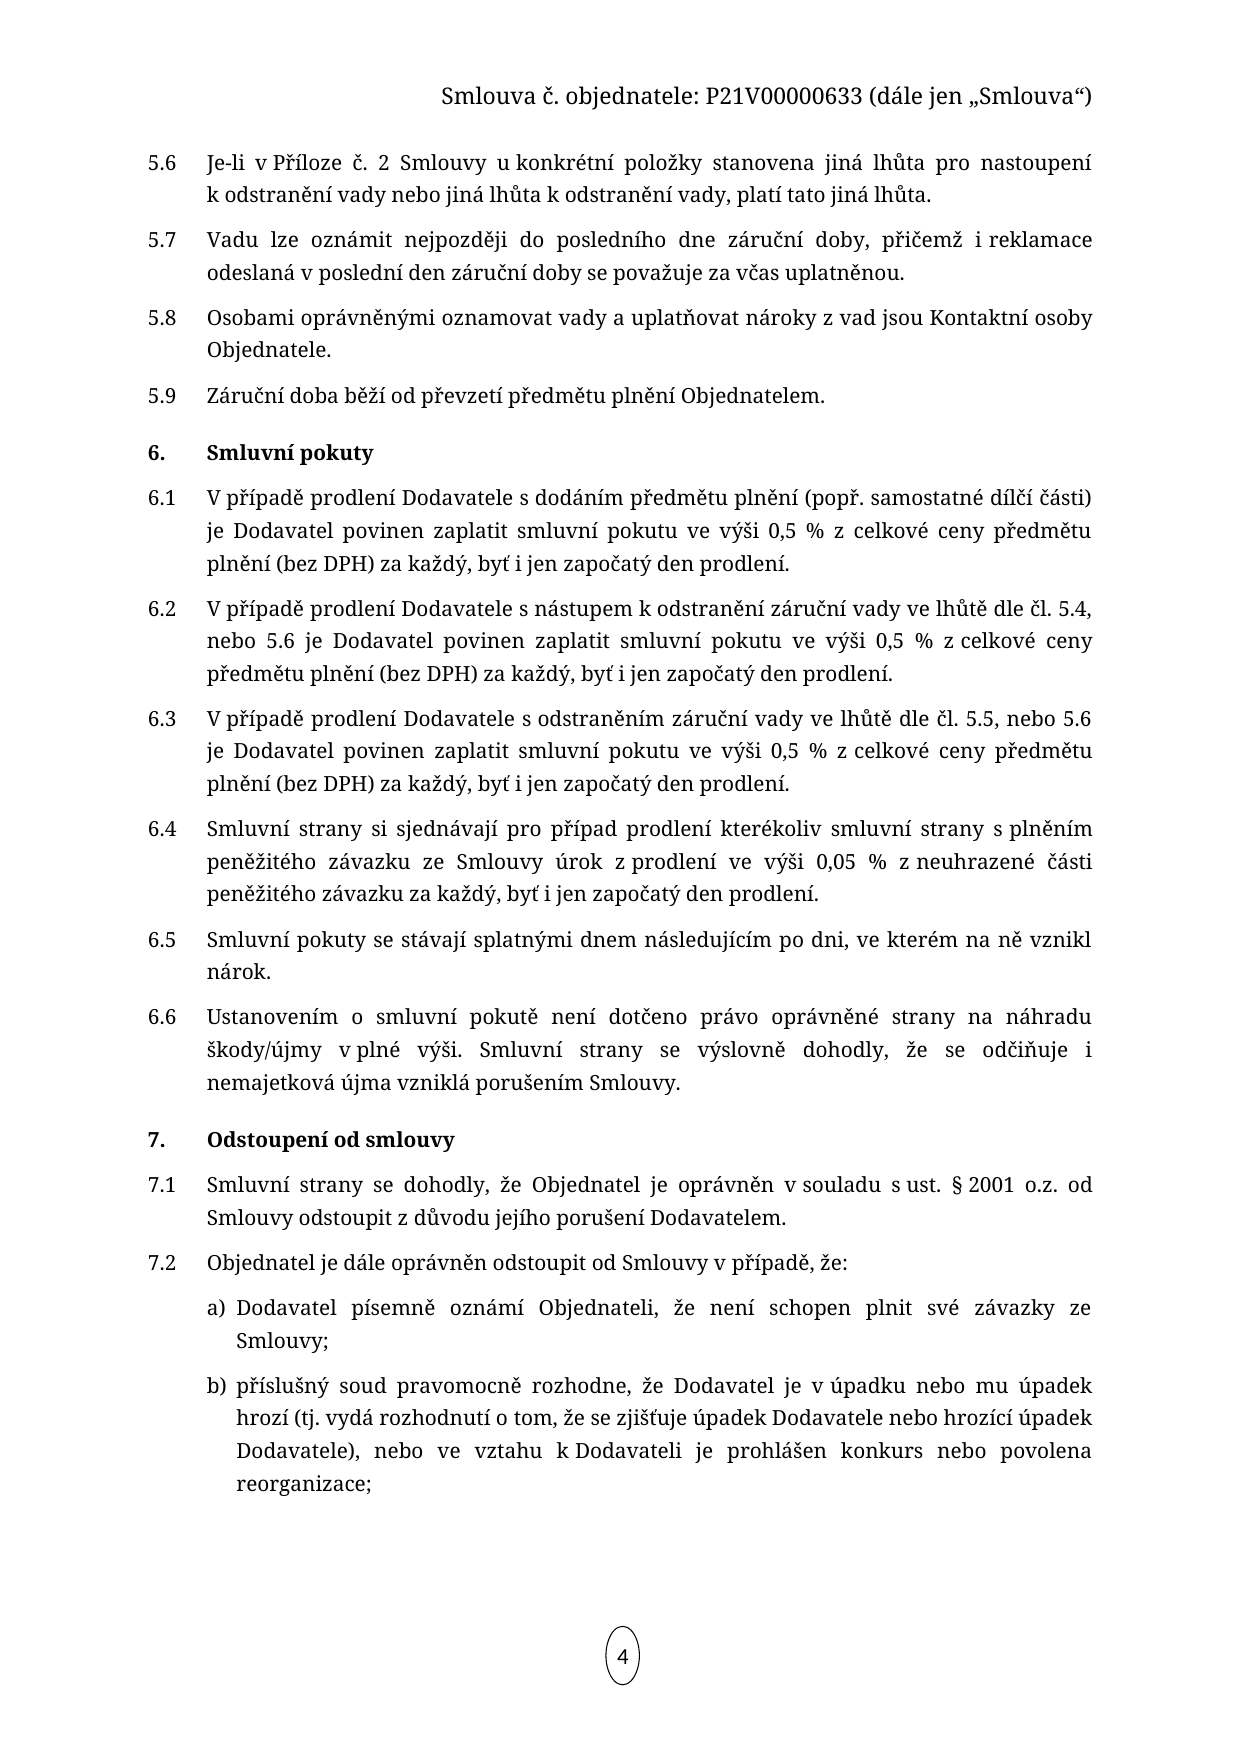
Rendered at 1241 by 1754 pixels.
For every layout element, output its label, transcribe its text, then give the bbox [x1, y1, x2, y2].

list Osobami oprávněnými oznamovat vady a uplatňovat nároky z vad jsou Kontaktní osoby Objednatele. [148, 303, 1093, 364]
list Je-li v Příloze č. 2 Smlouvy u konkrétní položky stanovena jiná lhůta pro nastoupení k odstranění vady nebo jiná lhůta k odstranění vady, platí tato jiná lhůta. [148, 148, 1093, 209]
list Vadu lze oznámit nejpozději do posledního dne záruční doby, přičemž i reklamace odeslaná v poslední den záruční doby se považuje za včas uplatněnou. [148, 225, 1093, 286]
list Dodavatel písemně oznámí Objednateli, že není schopen plnit své závazky ze Smlouvy; [207, 1293, 1093, 1354]
list Smluvní strany si sjednávají pro případ prodlení kterékoliv smluvní strany s plněním peněžitého závazku ze Smlouvy úrok z prodlení ve výši 0,05 % z neuhrazené části peněžitého závazku za každý, byť i jen započatý den prodlení. [148, 814, 1093, 908]
list V případě prodlení Dodavatele s nástupem k odstranění záruční vady ve lhůtě dle čl. 5.4, nebo 5.6 je Dodavatel povinen zaplatit smluvní pokutu ve výši 0,5 % z celkové ceny předmětu plnění (bez DPH) za každý, byť i jen započatý den prodlení. [148, 594, 1093, 687]
list Smluvní pokuty se stávají splatnými dnem následujícím po dni, ve kterém na ně vznikl nárok. [148, 925, 1093, 986]
list příslušný soud pravomocně rozhodne, že Dodavatel je v úpadku nebo mu úpadek hrozí (tj. vydá rozhodnutí o tom, že se zjišťuje úpadek Dodavatele nebo hrozící úpadek Dodavatele), nebo ve vztahu k Dodavateli je prohlášen konkurs nebo povolena reorganizace; [207, 1371, 1093, 1497]
list Záruční doba běží od převzetí předmětu plnění Objednatelem. [148, 381, 1093, 409]
list Smluvní strany se dohodly, že Objednatel je oprávněn v souladu s ust. § 2001 o.z. od Smlouvy odstoupit z důvodu jejího porušení Dodavatelem. [148, 1170, 1093, 1231]
list Ustanovením o smluvní pokutě není dotčeno právo oprávněné strany na náhradu škody/újmy v plné výši. Smluvní strany se výslovně dohodly, že se odčiňuje i nemajetková újma vzniklá porušením Smlouvy. [148, 1002, 1093, 1096]
list V případě prodlení Dodavatele s odstraněním záruční vady ve lhůtě dle čl. 5.5, nebo 5.6 je Dodavatel povinen zaplatit smluvní pokutu ve výši 0,5 % z celkové ceny předmětu plnění (bez DPH) za každý, byť i jen započatý den prodlení. [148, 704, 1093, 798]
list Objednatel je dále oprávněn odstoupit od Smlouvy v případě, že: [148, 1248, 1093, 1276]
list V případě prodlení Dodavatele s dodáním předmětu plnění (popř. samostatné dílčí části) je Dodavatel povinen zaplatit smluvní pokutu ve výši 0,5 % z celkové ceny předmětu plnění (bez DPH) za každý, byť i jen započatý den prodlení. [148, 483, 1093, 577]
list Odstoupení od smlouvy [148, 1125, 1093, 1154]
list Smluvní pokuty [148, 438, 1093, 467]
